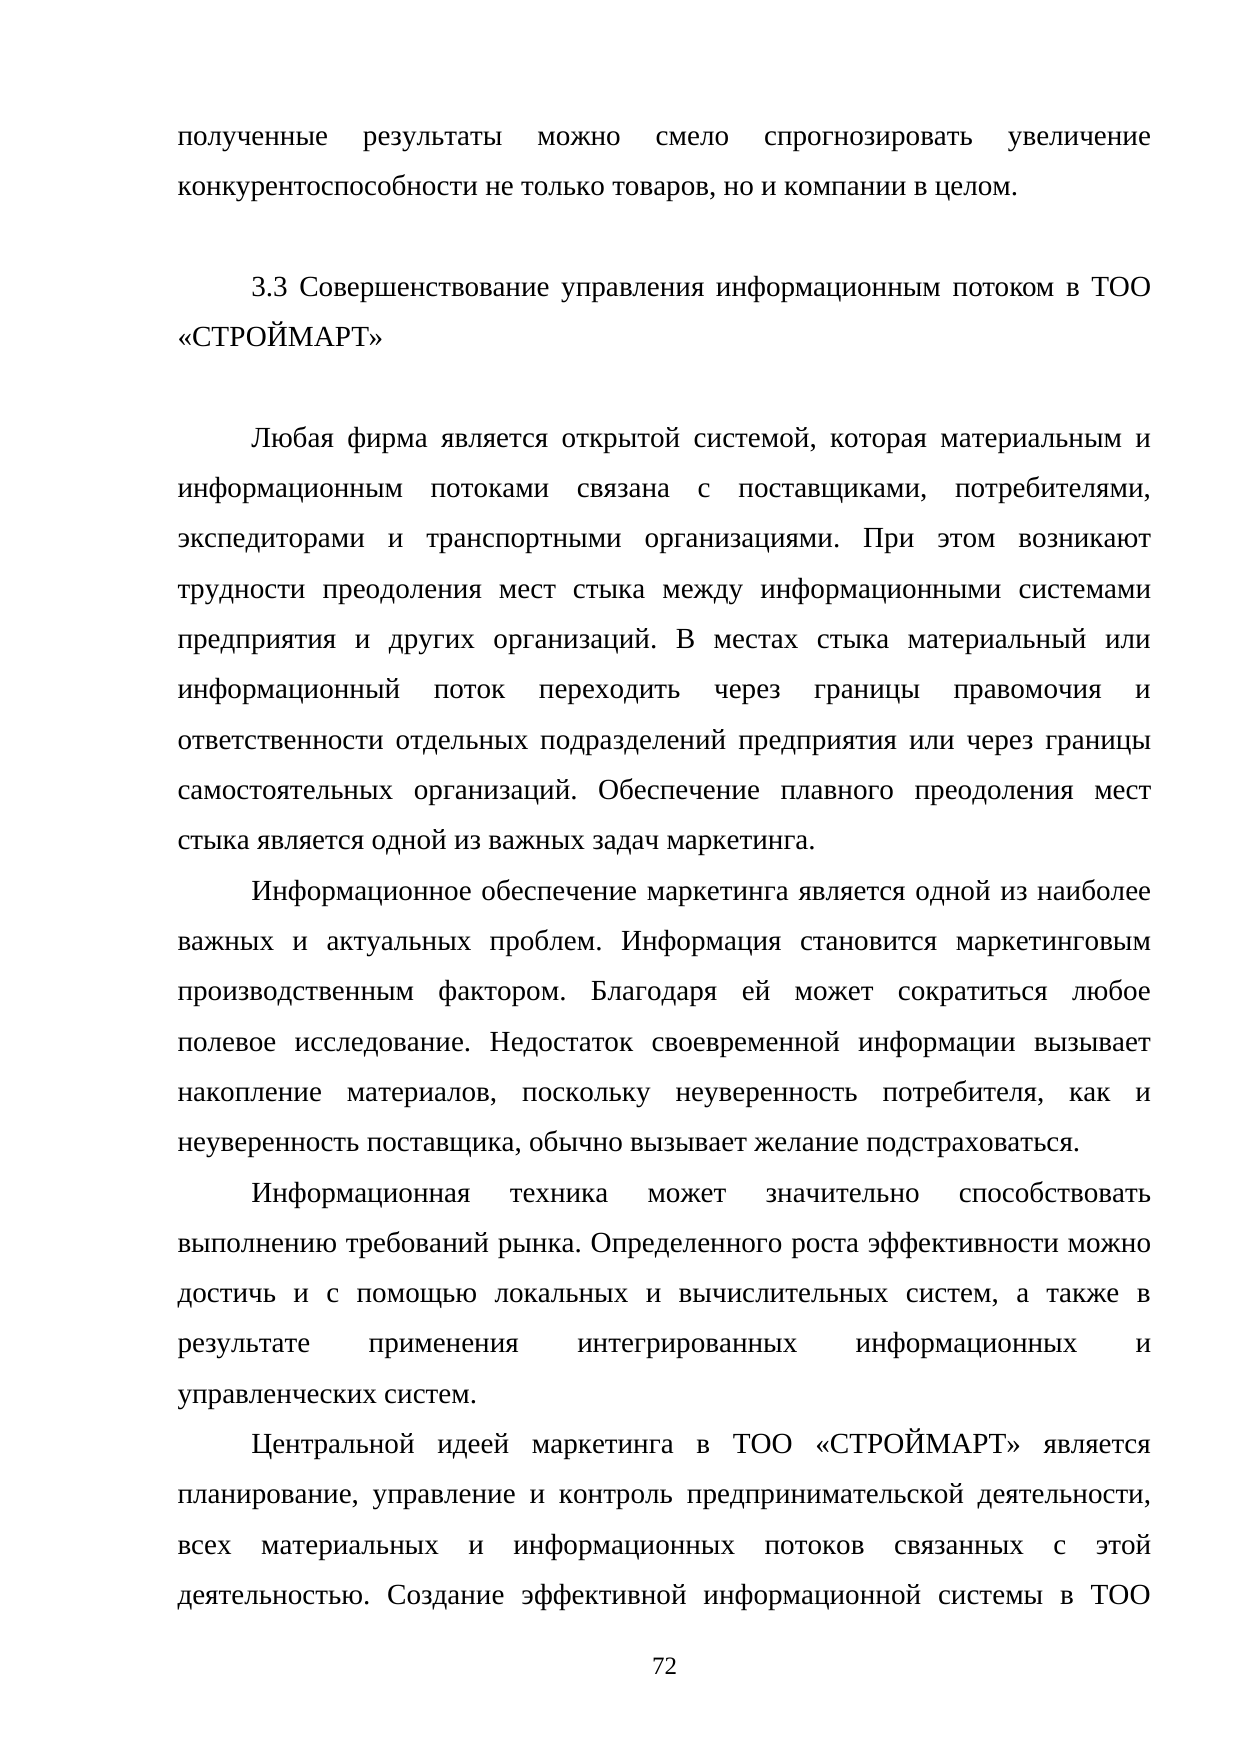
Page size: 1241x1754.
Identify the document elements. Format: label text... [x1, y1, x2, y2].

text Информационное обеспечение маркетинга является одной из наиболее важных и актуальных проблем. Информация становится маркетинговым производственным фактором. Благодаря ей может сократиться любое полевое исследование. Недостаток своевременной информации вызывает накопление материалов, поскольку неуверенность потребителя, как и неуверенность поставщика, обычно вызывает желание подстраховаться. [177, 873, 1152, 1158]
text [177, 118, 1152, 202]
text Любая фирма является открытой системой, которая материальным и информационным потоками связана с поставщиками, потребителями, экспедиторами и транспортными организациями. При этом возникают трудности преодоления мест стыка между информационными системами предприятия и других организаций. В местах стыка материальный или информационный поток переходить через границы правомочия и ответственности отдельных подразделений предприятия или через границы самостоятельных организаций. Обеспечение плавного преодоления мест стыка является одной из важных задач маркетинга. [177, 420, 1152, 856]
subtitle 3.3 Совершенствование управления информационным потоком в ТОО «СТРОЙМАРТ» [177, 269, 1152, 353]
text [177, 1426, 1152, 1611]
text Информационная техника может значительно способствовать выполнению требований рынка. Определенного роста эффективности можно достичь и с помощью локальных и вычислительных систем, а также в результате применения интегрированных информационных и управленческих систем. [177, 1175, 1152, 1409]
